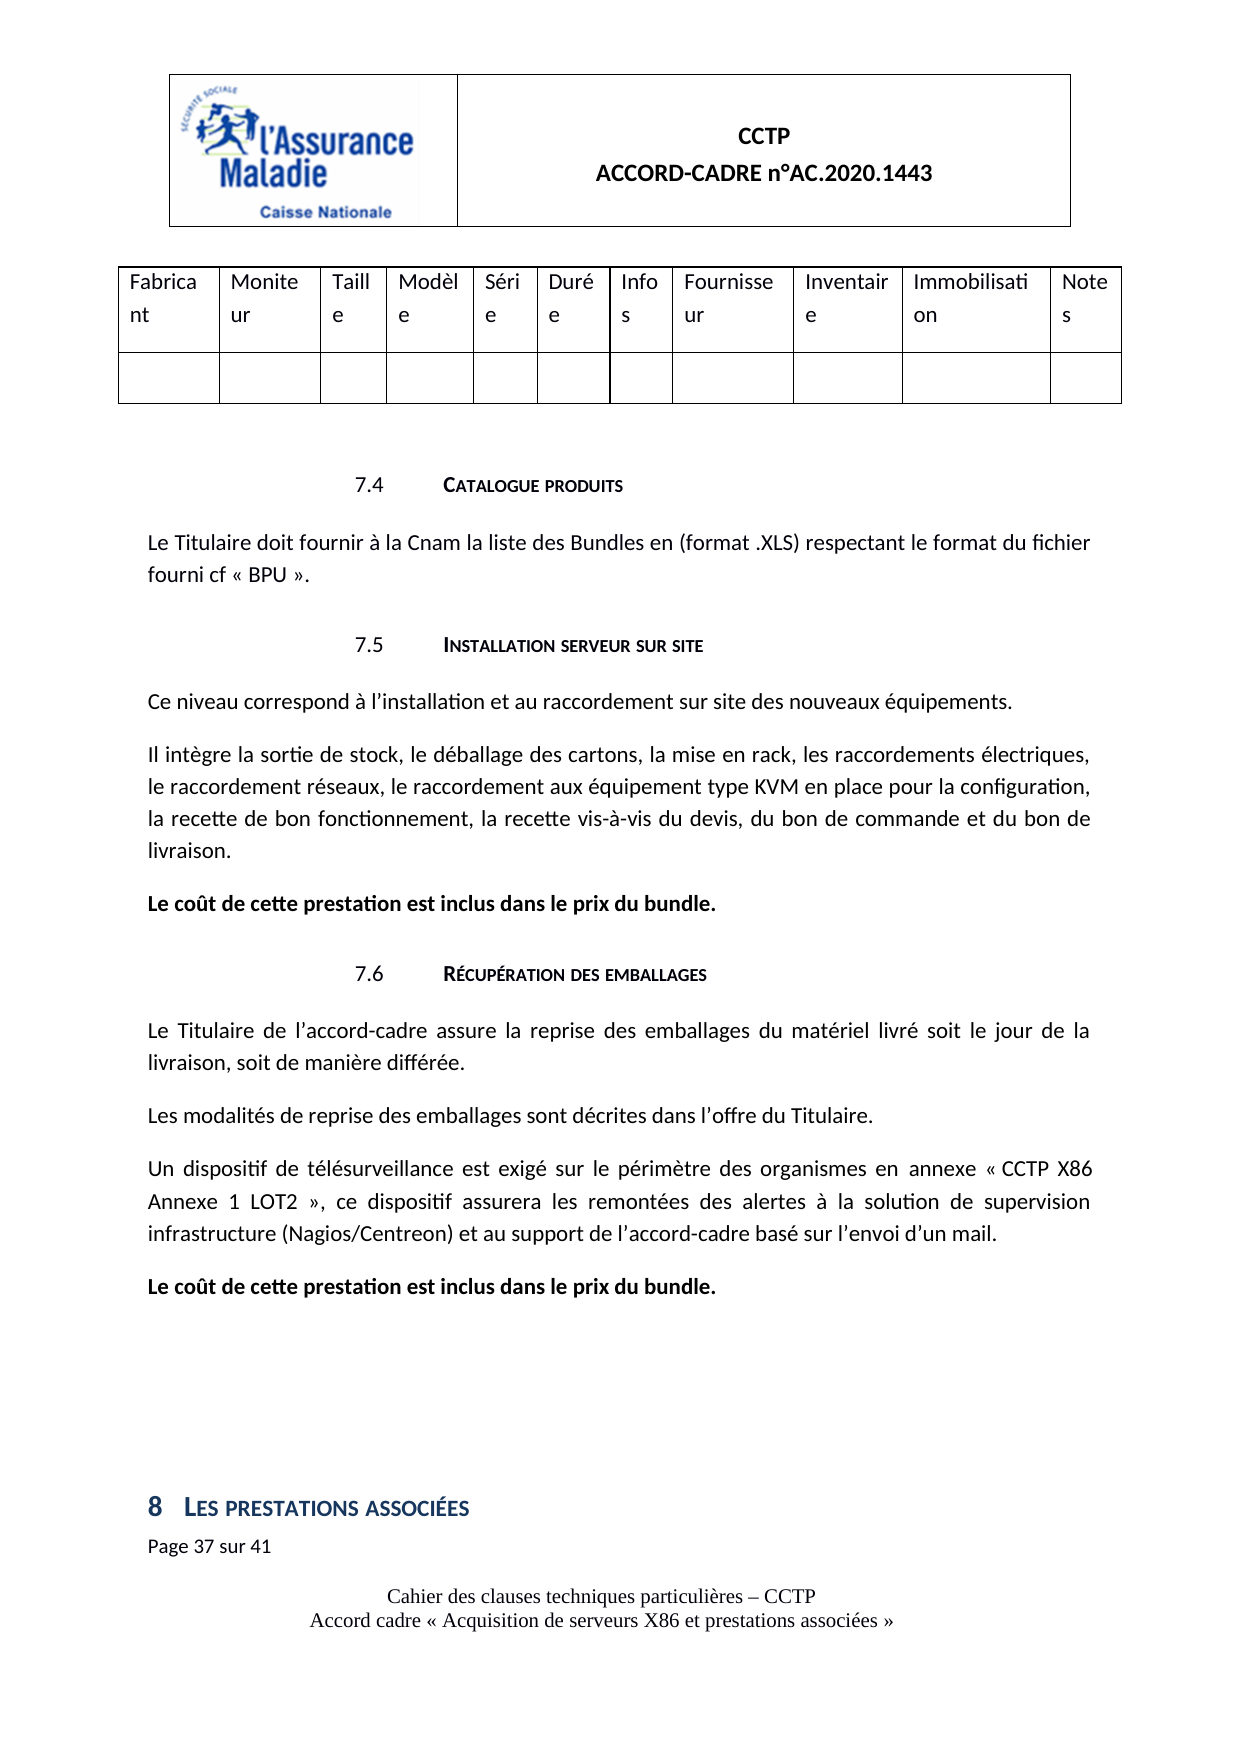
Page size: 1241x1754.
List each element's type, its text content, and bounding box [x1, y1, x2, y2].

text Le coût de cette prestation est inclus dans le prix du bundle. [148, 1272, 1092, 1300]
table_cell [119, 353, 219, 403]
subtitle Les prestations associées [148, 1488, 1092, 1524]
table_cell [673, 353, 793, 403]
text Il intègre la sortie de stock, le déballage des cartons, la mise en rack, les raccordements électriques, le raccordement réseaux, le raccordement aux équipement type KVM en place pour la configuration, la recette de bon fonctionnement, la recette vis-à-vis du devis, du bon de commande et du bon de livraison. [148, 740, 1092, 864]
table_cell [220, 353, 320, 403]
list Installation serveur sur site [354, 630, 1092, 658]
table_header Taille [321, 268, 386, 352]
table_cell [611, 353, 672, 403]
text Ce niveau correspond à l’installation et au raccordement sur site des nouveaux équipements. [148, 687, 1092, 715]
text Le coût de cette prestation est inclus dans le prix du bundle. [148, 889, 1092, 917]
list Catalogue produits [354, 471, 1092, 499]
table_header Modèle [387, 268, 473, 352]
picture [176, 81, 421, 227]
table_cell [903, 353, 1050, 403]
table_header Moniteur [220, 268, 320, 352]
table_header Notes [1051, 268, 1121, 352]
text Les modalités de reprise des emballages sont décrites dans l’offre du Titulaire. [148, 1102, 1092, 1129]
list Récupération des emballages [354, 959, 1092, 987]
table_header Immobilisation [903, 268, 1050, 352]
table_header Fabricant [119, 268, 219, 352]
table_header Fournisseur [673, 268, 793, 352]
table_header Infos [611, 268, 672, 352]
table_cell [1051, 353, 1121, 403]
table_header Inventaire [794, 268, 902, 352]
text Un dispositif de télésurveillance est exigé sur le périmètre des organismes en annexe « CCTP X86 Annexe 1 LOT2 », ce dispositif assurera les remontées des alertes à la solution de supervision infrastructure (Nagios/Centreon) et au support de l’accord-cadre basé sur l’envoi d’un mail. [148, 1154, 1092, 1247]
table_header Durée [538, 268, 609, 352]
text Le Titulaire doit fournir à la Cnam la liste des Bundles en (format .XLS) respectant le format du fichier fourni cf « BPU ». [148, 528, 1092, 588]
table_cell [321, 353, 386, 403]
table_cell [474, 353, 537, 403]
table_cell [794, 353, 902, 403]
table_cell [387, 353, 473, 403]
text Le Titulaire de l’accord-cadre assure la reprise des emballages du matériel livré soit le jour de la livraison, soit de manière différée. [148, 1016, 1092, 1077]
table_header Série [474, 268, 537, 352]
table_cell [538, 353, 609, 403]
